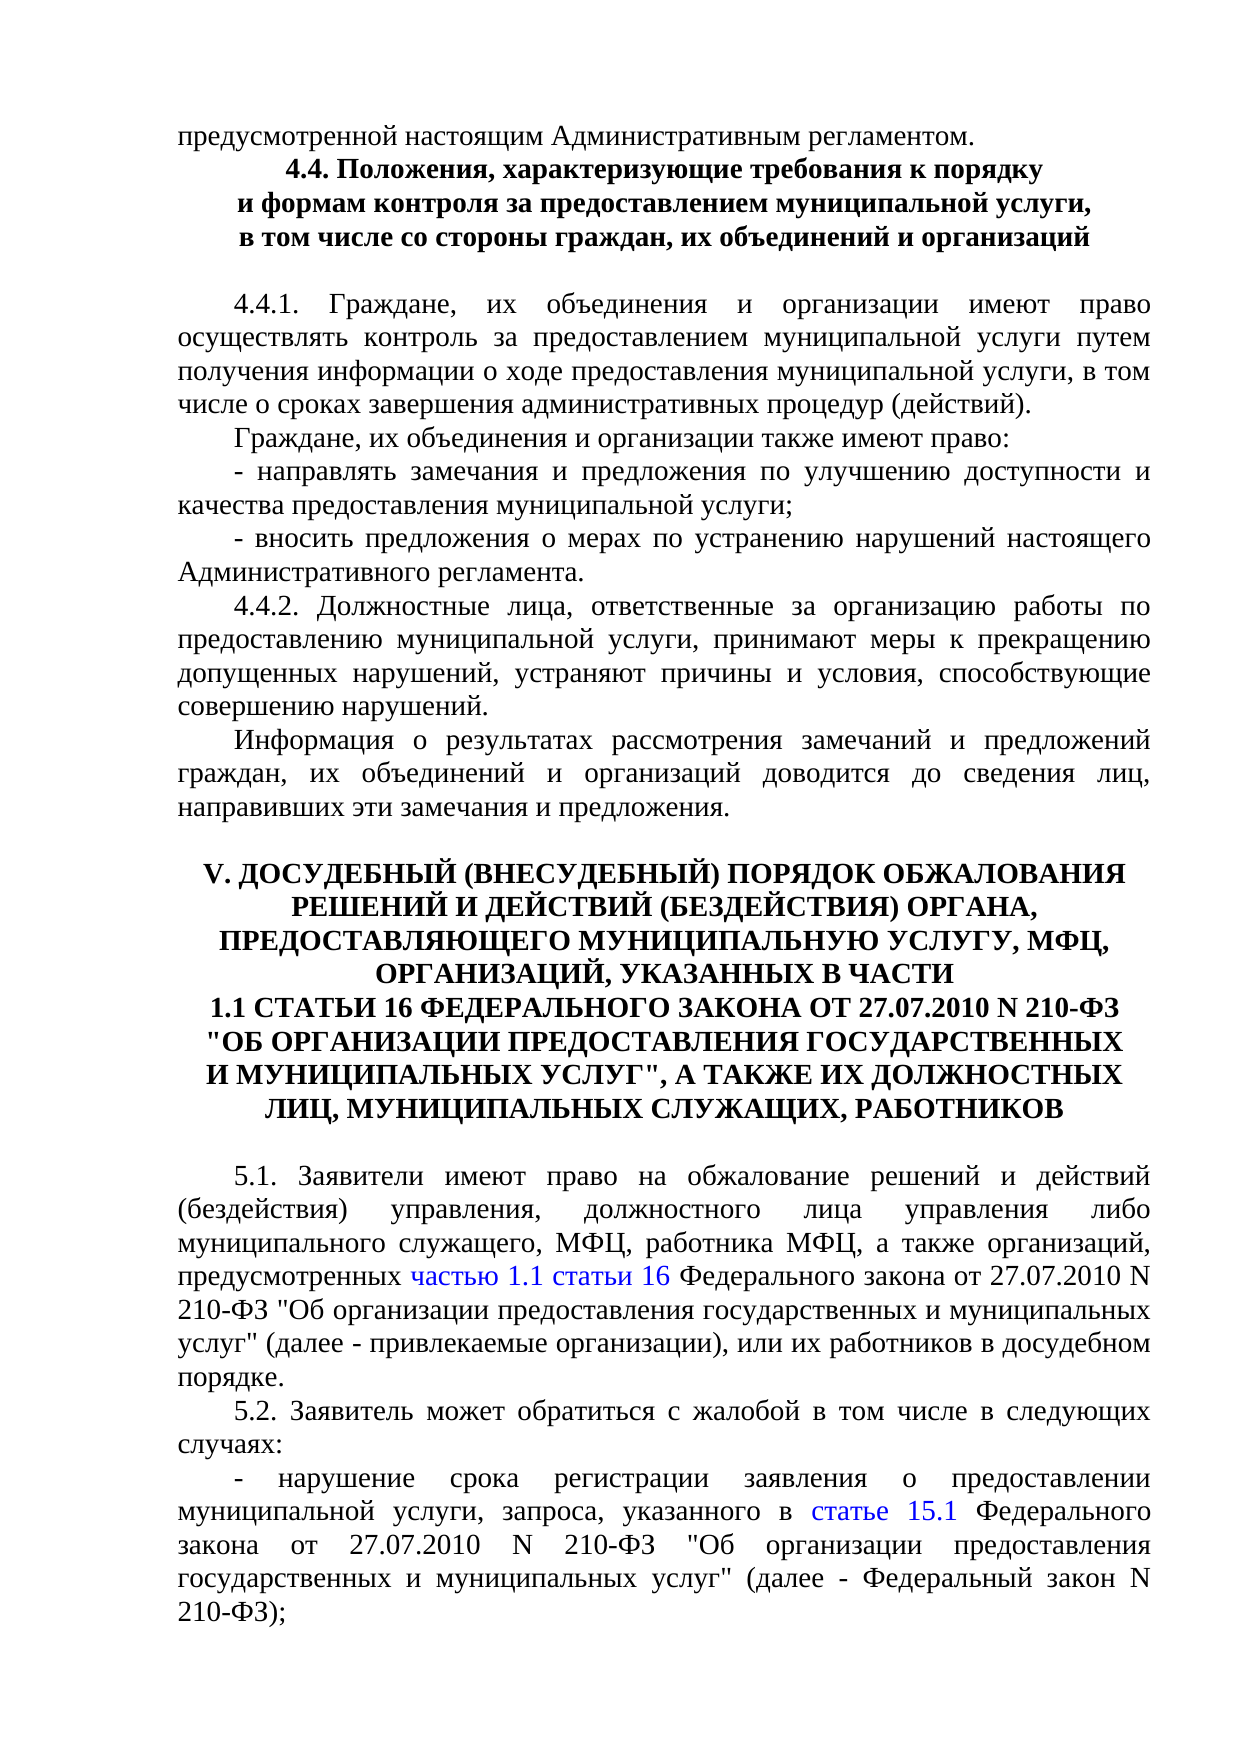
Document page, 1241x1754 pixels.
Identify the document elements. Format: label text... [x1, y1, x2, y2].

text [177, 118, 1152, 152]
title и формам контроля за предоставлением муниципальной услуги, [177, 185, 1152, 219]
text 4.4.2. Должностные лица, ответственные за организацию работы по предоставлению муниципальной услуги, принимают меры к прекращению допущенных нарушений, устраняют причины и условия, способствующие совершению нарушений. [177, 588, 1152, 722]
text 5.1. Заявители имеют право на обжалование решений и действий (бездействия) управления, должностного лица управления либо муниципального служащего, МФЦ, работника МФЦ, а также организаций, предусмотренных частью 1.1 статьи 16 Федерального закона от 27.07.2010 N 210-ФЗ "Об организации предоставления государственных и муниципальных услуг" (далее - привлекаемые организации), или их работников в досудебном порядке. [177, 1158, 1152, 1393]
title "ОБ ОРГАНИЗАЦИИ ПРЕДОСТАВЛЕНИЯ ГОСУДАРСТВЕННЫХ [177, 1024, 1152, 1057]
title 4.4. Положения, характеризующие требования к порядку [177, 152, 1152, 185]
title 1.1 СТАТЬИ 16 ФЕДЕРАЛЬНОГО ЗАКОНА ОТ 27.07.2010 N 210-ФЗ [177, 990, 1152, 1024]
title V. ДОСУДЕБНЫЙ (ВНЕСУДЕБНЫЙ) ПОРЯДОК ОБЖАЛОВАНИЯ РЕШЕНИЙ И ДЕЙСТВИЙ (БЕЗДЕЙСТВИЯ) ОРГАНА, ПРЕДОСТАВЛЯЮЩЕГО МУНИЦИПАЛЬНУЮ УСЛУГУ, МФЦ, ОРГАНИЗАЦИЙ, УКАЗАННЫХ В ЧАСТИ [177, 856, 1152, 990]
text 4.4.1. Граждане, их объединения и организации имеют право осуществлять контроль за предоставлением муниципальной услуги путем получения информации о ходе предоставления муниципальной услуги, в том числе о сроках завершения административных процедур (действий). [177, 286, 1152, 420]
text - направлять замечания и предложения по улучшению доступности и качества предоставления муниципальной услуги; [177, 453, 1152, 521]
title в том числе со стороны граждан, их объединений и организаций [177, 219, 1152, 252]
title И МУНИЦИПАЛЬНЫХ УСЛУГ", А ТАКЖЕ ИХ ДОЛЖНОСТНЫХ ЛИЦ, МУНИЦИПАЛЬНЫХ СЛУЖАЩИХ, РАБОТНИКОВ [177, 1057, 1152, 1124]
text Информация о результатах рассмотрения замечаний и предложений граждан, их объединений и организаций доводится до сведения лиц, направивших эти замечания и предложения. [177, 722, 1152, 822]
text 5.2. Заявитель может обратиться с жалобой в том числе в следующих случаях: [177, 1393, 1152, 1460]
text Граждане, их объединения и организации также имеют право: [177, 420, 1152, 453]
text - нарушение срока регистрации заявления о предоставлении муниципальной услуги, запроса, указанного в статье 15.1 Федерального закона от 27.07.2010 N 210-ФЗ "Об организации предоставления государственных и муниципальных услуг" (далее - Федеральный закон N 210-ФЗ); [177, 1460, 1152, 1627]
text - вносить предложения о мерах по устранению нарушений настоящего Административного регламента. [177, 521, 1152, 588]
